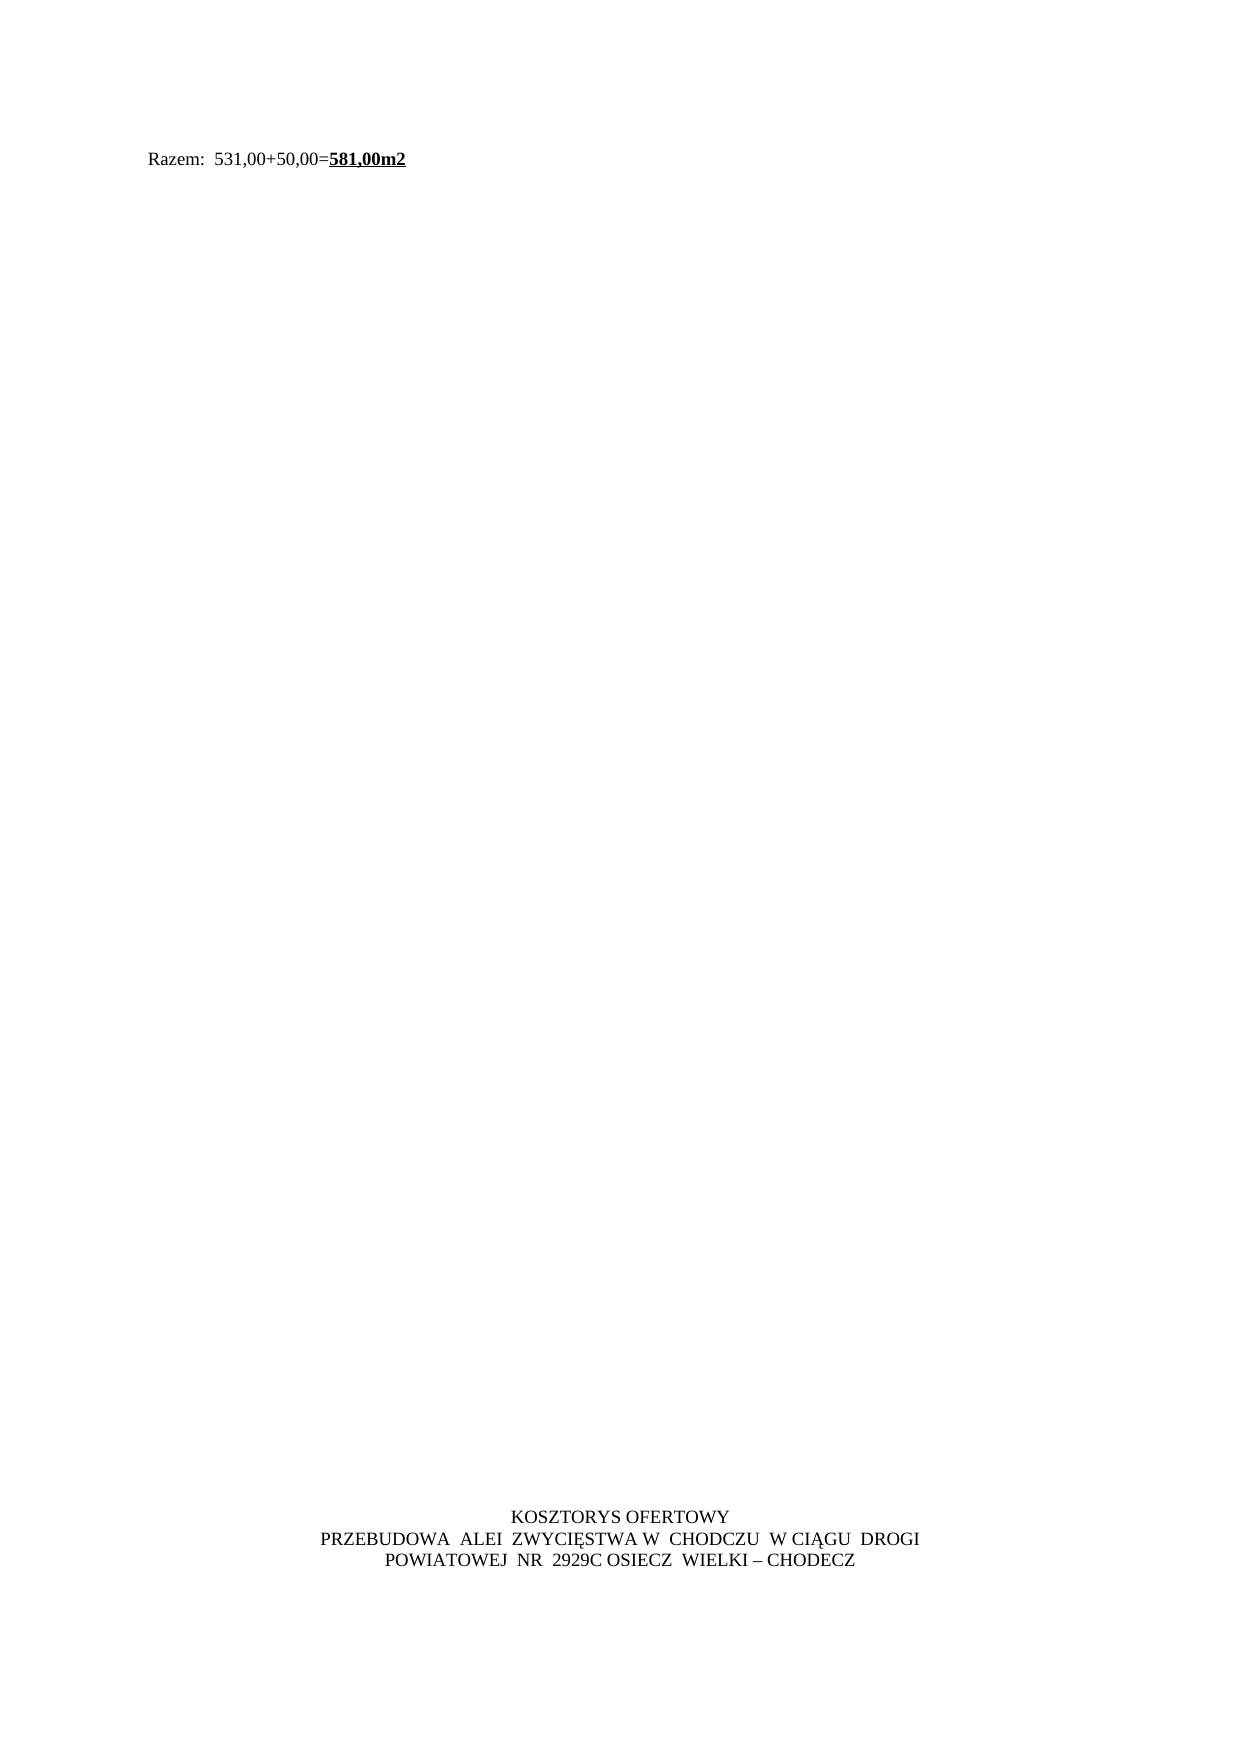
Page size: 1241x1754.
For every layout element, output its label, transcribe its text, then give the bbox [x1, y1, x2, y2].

text POWIATOWEJ NR 2929C OSIECZ WIELKI – CHODECZ [148, 1549, 1093, 1571]
text KOSZTORYS OFERTOWY [148, 1506, 1093, 1528]
text PRZEBUDOWA ALEI ZWYCIĘSTWA W CHODCZU W CIĄGU DROGI [148, 1528, 1093, 1549]
text Razem: 531,00+50,00=581,00m2 [148, 148, 1093, 169]
